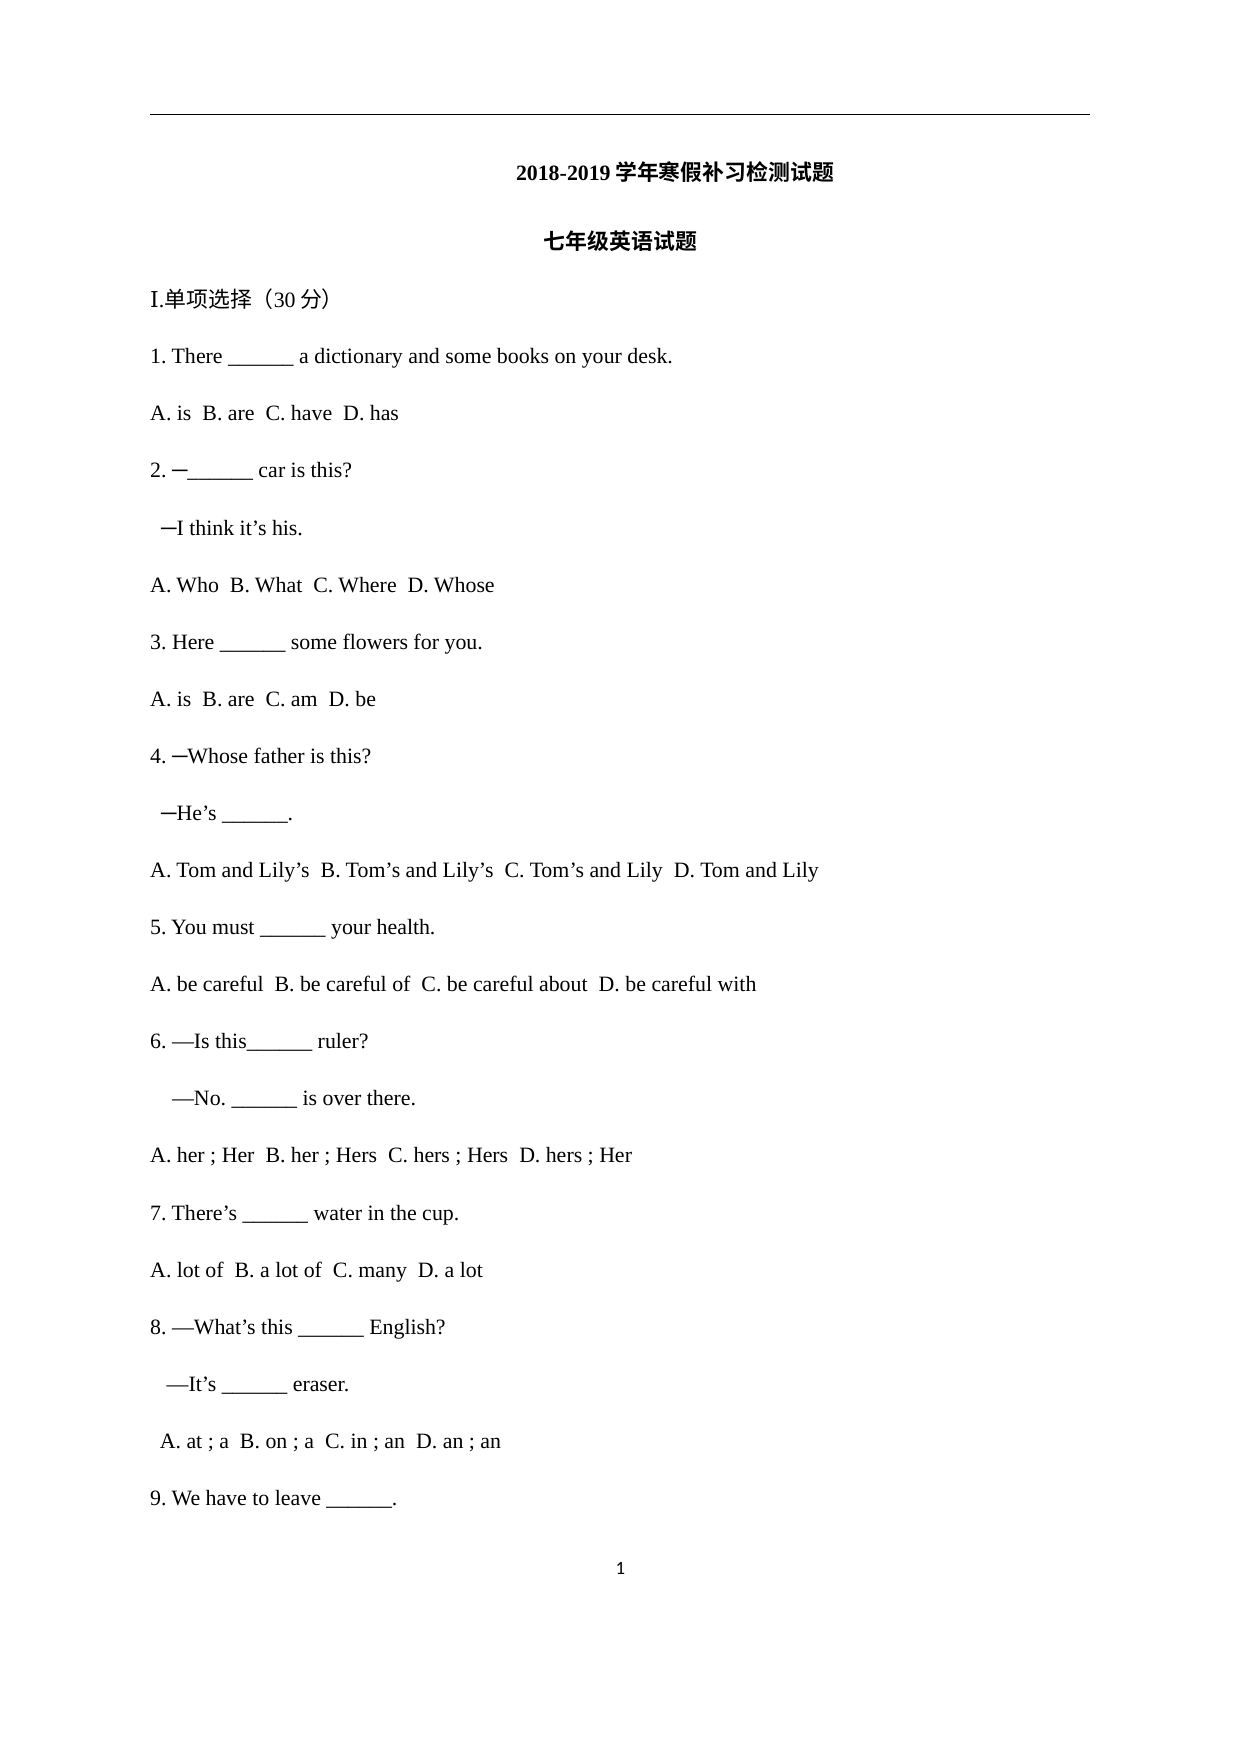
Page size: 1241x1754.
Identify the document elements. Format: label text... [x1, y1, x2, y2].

text 9. We have to leave ______. [150, 1481, 1090, 1514]
text A. is B. are C. am D. be [150, 682, 1090, 715]
text 七年级英语试题 [150, 224, 1090, 256]
text A. her ; Her B. her ; Hers C. hers ; Hers D. hers ; Her [150, 1139, 1090, 1171]
text 7. There’s ______ water in the cup. [150, 1196, 1090, 1228]
text A. lot of B. a lot of C. many D. a lot [150, 1253, 1090, 1286]
text —It’s ______ eraser. [150, 1367, 1090, 1400]
text 4. ─Whose father is this? [150, 739, 1090, 772]
text A. be careful B. be careful of C. be careful about D. be careful with [150, 968, 1090, 1000]
text 5. You must ______ your health. [150, 911, 1090, 943]
text 6. —Is this______ ruler? [150, 1025, 1090, 1057]
text ─I think it’s his. [150, 511, 1090, 543]
text 2. ─______ car is this? [150, 454, 1090, 486]
text —No. ______ is over there. [150, 1082, 1090, 1114]
text A. at ; a B. on ; a C. in ; an D. an ; an [150, 1424, 1090, 1457]
text 3. Here ______ some flowers for you. [150, 625, 1090, 658]
text 1. There ______ a dictionary and some books on your desk. [150, 340, 1090, 372]
text Ⅰ.单项选择（30分） [150, 282, 1090, 314]
text A. Tom and Lily’s B. Tom’s and Lily’s C. Tom’s and Lily D. Tom and Lily [150, 853, 1090, 886]
text 8. —What’s this ______ English? [150, 1310, 1090, 1343]
text A. is B. are C. have D. has [150, 397, 1090, 429]
text 2018-2019学年寒假补习检测试题 [150, 154, 1090, 187]
text A. Who B. What C. Where D. Whose [150, 568, 1090, 601]
text ─He’s ______. [150, 796, 1090, 829]
